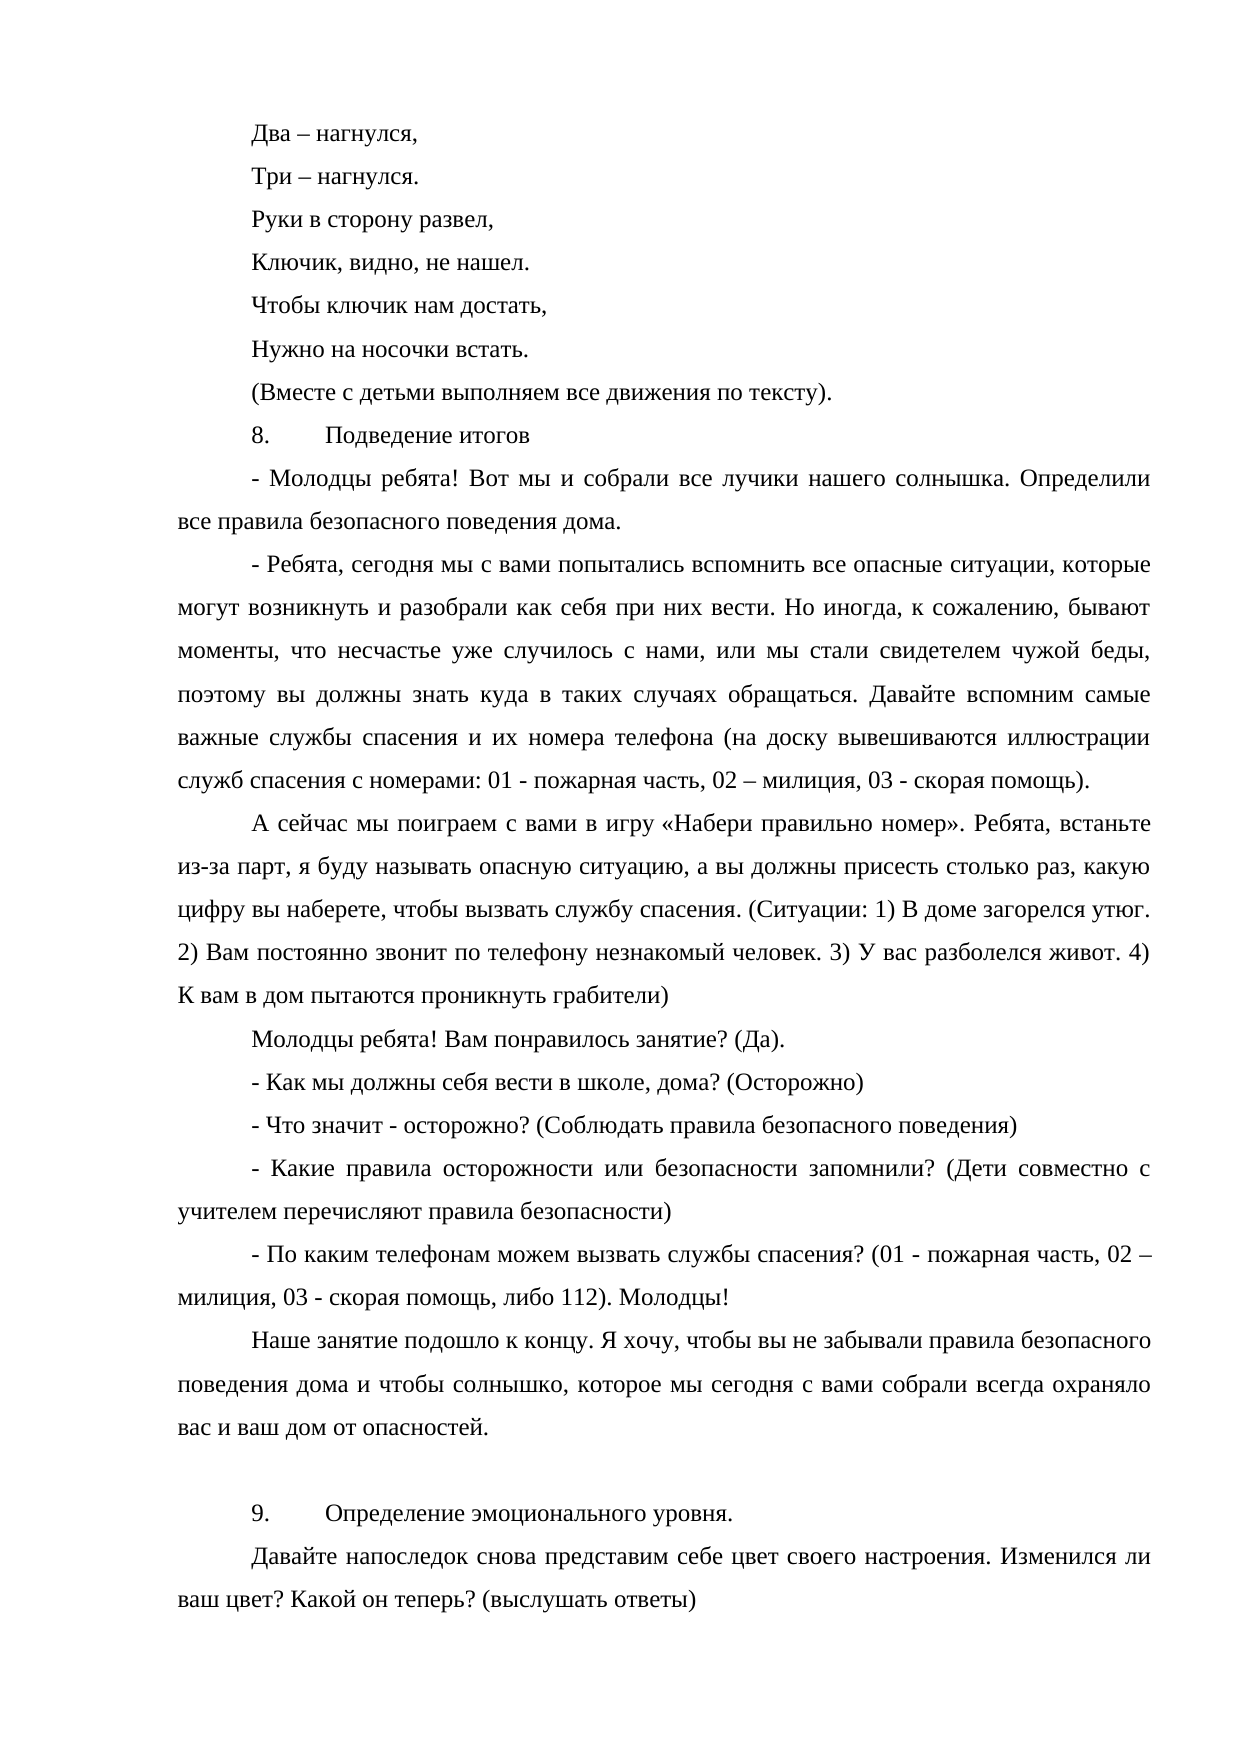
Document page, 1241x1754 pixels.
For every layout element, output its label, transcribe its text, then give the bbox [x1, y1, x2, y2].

text Два – нагнулся, [177, 118, 1152, 147]
text - По каким телефонам можем вызвать службы спасения? (01 - пожарная часть, 02 – милиция, 03 - скорая помощь, либо 112). Молодцы! [177, 1239, 1152, 1311]
text Нужно на носочки встать. [177, 334, 1152, 362]
text - Молодцы ребята! Вот мы и собрали все лучики нашего солнышка. Определили все правила безопасного поведения дома. [177, 463, 1152, 535]
text Давайте напоследок снова представим себе цвет своего настроения. Изменился ли ваш цвет? Какой он теперь? (выслушать ответы) [177, 1541, 1152, 1613]
text Молодцы ребята! Вам понравилось занятие? (Да). [177, 1024, 1152, 1052]
text - Как мы должны себя вести в школе, дома? (Осторожно) [177, 1067, 1152, 1096]
text - Ребята, сегодня мы с вами попытались вспомнить все опасные ситуации, которые могут возникнуть и разобрали как себя при них вести. Но иногда, к сожалению, бывают моменты, что несчастье уже случилось с нами, или мы стали свидетелем чужой беды, поэтому вы должны знать куда в таких случаях обращаться. Давайте вспомним самые важные службы спасения и их номера телефона (на доску вывешиваются иллюстрации служб спасения с номерами: 01 - пожарная часть, 02 – милиция, 03 - скорая помощь). [177, 549, 1152, 794]
list Подведение итогов [177, 420, 1152, 449]
text (Вместе с детьми выполняем все движения по тексту). [177, 377, 1152, 406]
text Чтобы ключик нам достать, [177, 291, 1152, 319]
text Наше занятие подошло к концу. Я хочу, чтобы вы не забывали правила безопасного поведения дома и чтобы солнышко, которое мы сегодня с вами собрали всегда охраняло вас и ваш дом от опасностей. [177, 1326, 1152, 1441]
text Три – нагнулся. [177, 161, 1152, 190]
list Определение эмоционального уровня. [177, 1498, 1152, 1527]
text А сейчас мы поиграем с вами в игру «Набери правильно номер». Ребята, встаньте из-за парт, я буду называть опасную ситуацию, а вы должны присесть столько раз, какую цифру вы наберете, чтобы вызвать службу спасения. (Ситуации: 1) В доме загорелся утюг. 2) Вам постоянно звонит по телефону незнакомый человек. 3) У вас разболелся живот. 4) К вам в дом пытаются проникнуть грабители) [177, 808, 1152, 1009]
text - Что значит - осторожно? (Соблюдать правила безопасного поведения) [177, 1110, 1152, 1139]
text Руки в сторону развел, [177, 204, 1152, 233]
text Ключик, видно, не нашел. [177, 247, 1152, 276]
text - Какие правила осторожности или безопасности запомнили? (Дети совместно с учителем перечисляют правила безопасности) [177, 1153, 1152, 1225]
